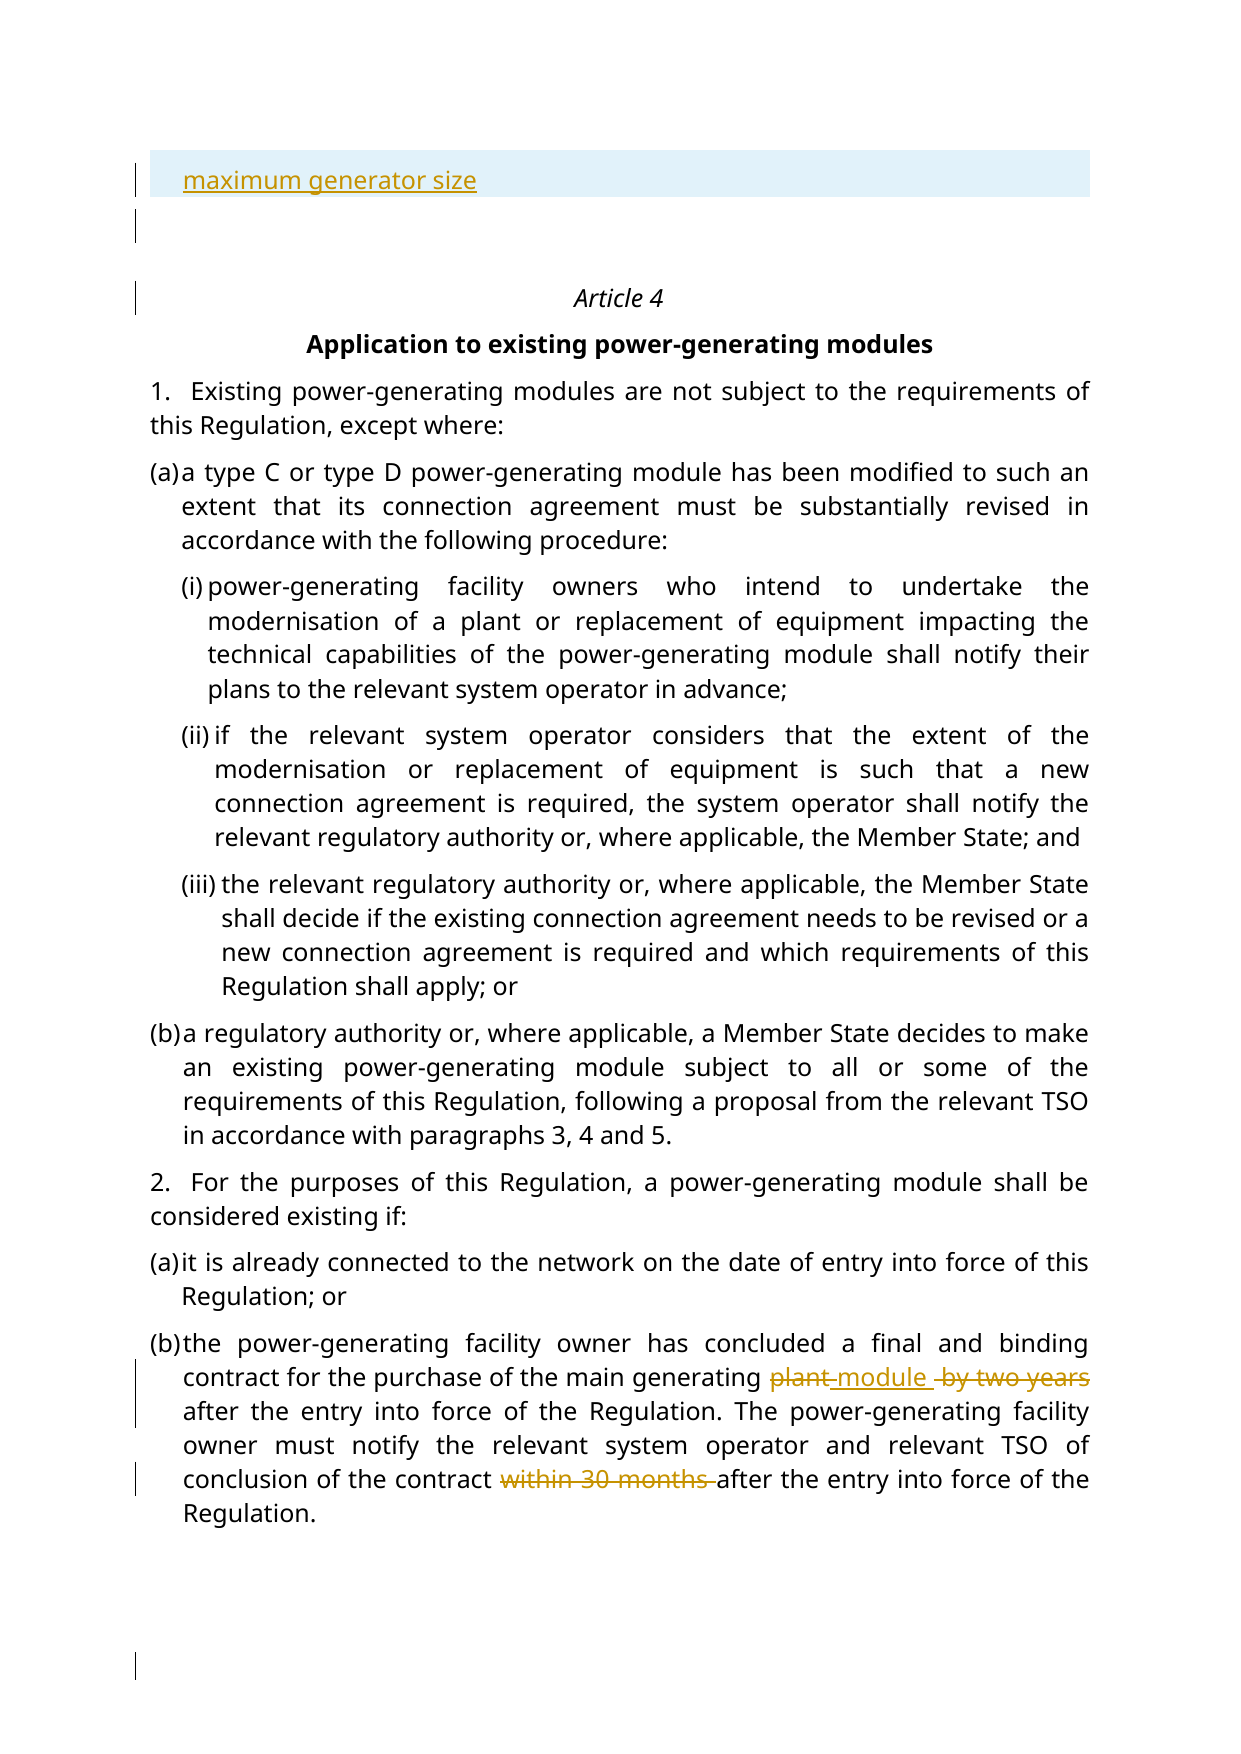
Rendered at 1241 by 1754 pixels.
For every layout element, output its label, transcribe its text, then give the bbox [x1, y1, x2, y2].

table_header (a) [150, 1232, 181, 1313]
table_header it is already connected to the network on the date of entry into force of this Regulation; or [181, 1232, 1090, 1313]
table_header (a) [150, 442, 181, 1003]
text Article 4 [150, 281, 1090, 315]
table_header (b) [150, 1313, 183, 1530]
text 2. For the purposes of this Regulation, a power-generating module shall be considered existing if: [150, 1164, 1090, 1232]
table_header (b) [150, 1003, 183, 1152]
table_header the power-generating facility owner has concluded a final and binding contract for the purchase of the main generating after the entry into force of the Regulation. The power-generating facility owner must notify the relevant system operator and relevant TSO of conclusion of the contract after the entry into force of the Regulation. [183, 1313, 1090, 1530]
table_header a regulatory authority or, where applicable, a Member State decides to make an existing power-generating module subject to all or some of the requirements of this Regulation, following a proposal from the relevant TSO in accordance with paragraphs 3, 4 and 5. [183, 1003, 1090, 1152]
text Application to existing power-generating modules [150, 327, 1090, 361]
text 1. Existing power-generating modules are not subject to the requirements of this Regulation, except where: [150, 374, 1090, 442]
table_header a type C or type D power-generating module has been modified to such an extent that its connection agreement must be substantially revised in accordance with the following procedure: [181, 442, 1090, 1003]
